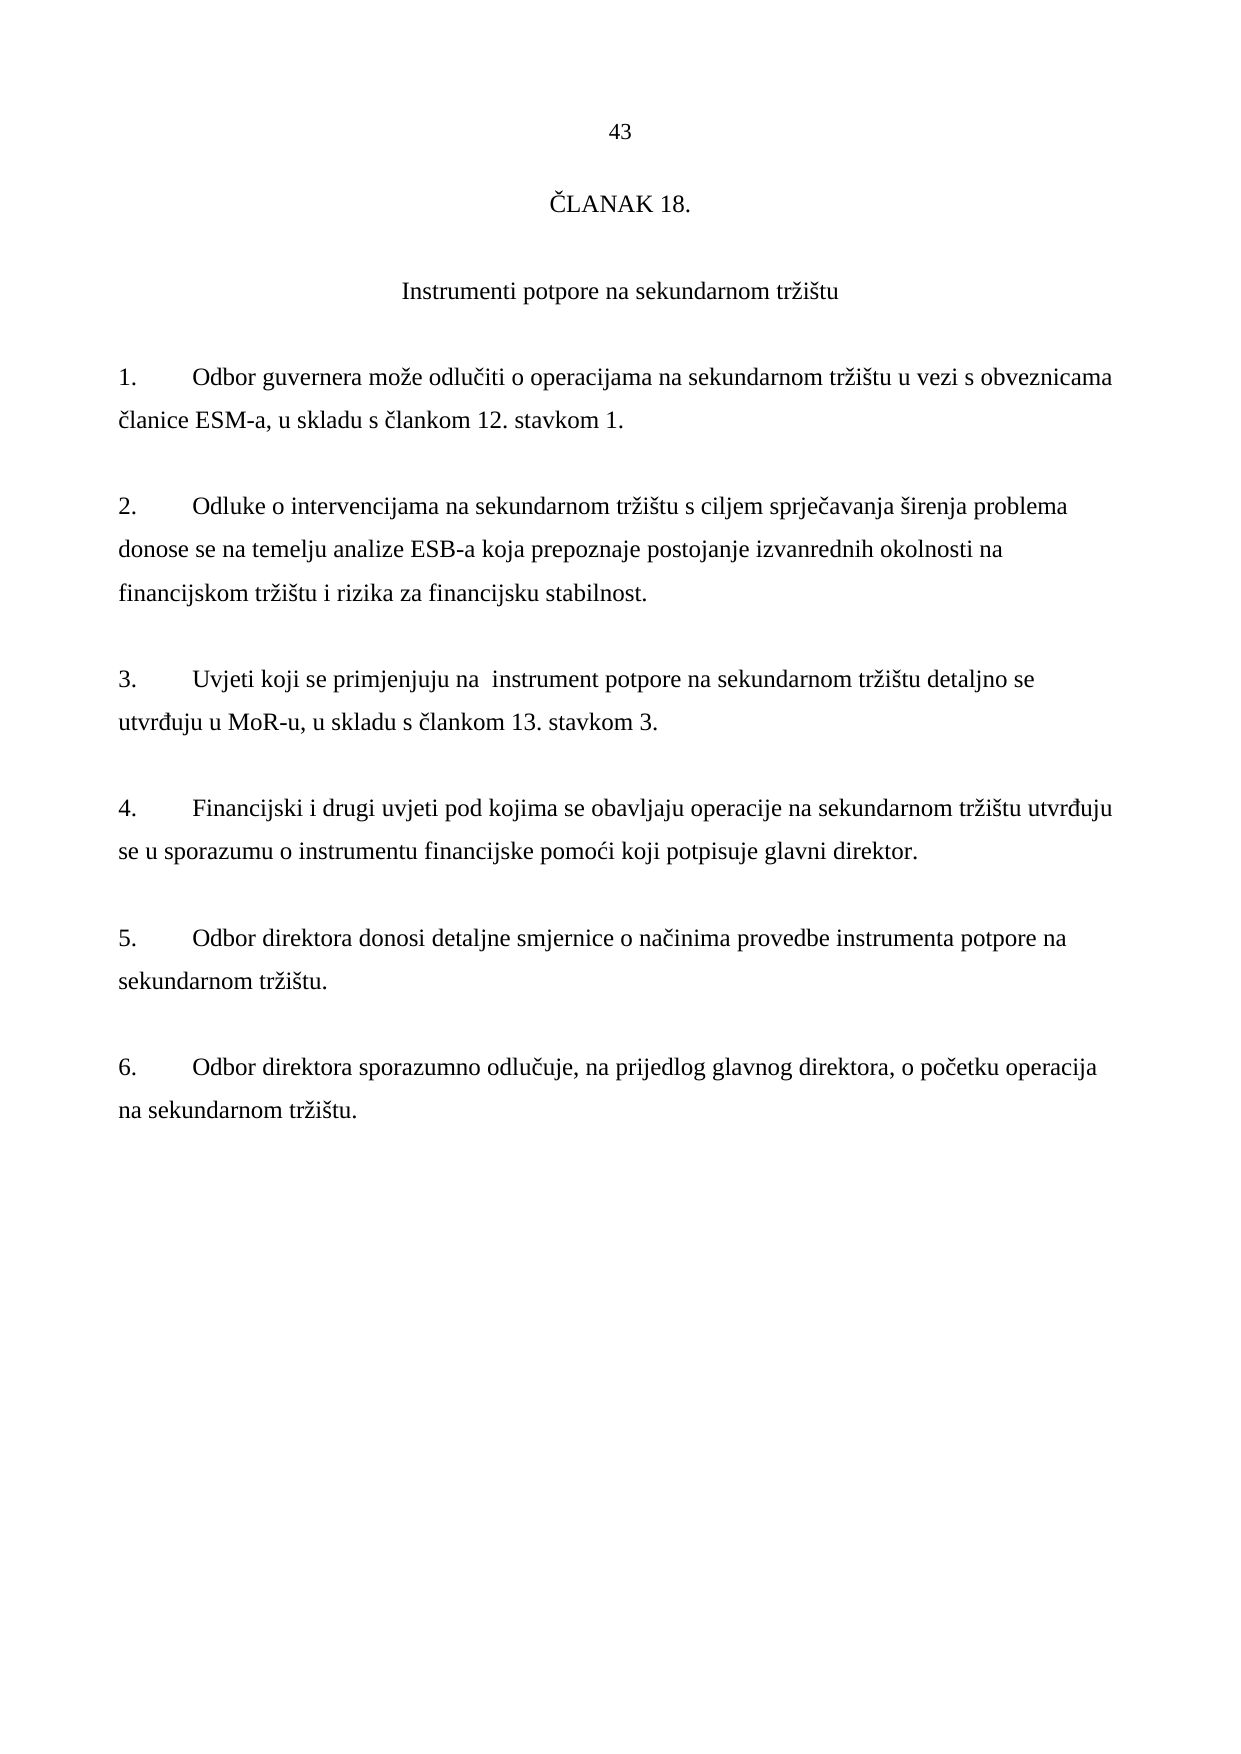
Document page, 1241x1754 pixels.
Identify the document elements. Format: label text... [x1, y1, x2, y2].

text 2. Odluke o intervencijama na sekundarnom tržištu s ciljem sprječavanja širenja problema donose se na temelju analize ESB-a koja prepoznaje postojanje izvanrednih okolnosti na financijskom tržištu i rizika za financijsku stabilnost. [118, 491, 1122, 606]
text 3. Uvjeti koji se primjenjuju na instrument potpore na sekundarnom tržištu detaljno se utvrđuju u MoR-u, u skladu s člankom 13. stavkom 3. [118, 664, 1122, 736]
text 5. Odbor direktora donosi detaljne smjernice o načinima provedbe instrumenta potpore na sekundarnom tržištu. [118, 923, 1122, 994]
text 4. Financijski i drugi uvjeti pod kojima se obavljaju operacije na sekundarnom tržištu utvrđuju se u sporazumu o instrumentu financijske pomoći koji potpisuje glavni direktor. [118, 793, 1122, 865]
text ČLANAK 18. [118, 189, 1122, 218]
text 1. Odbor guvernera može odlučiti o operacijama na sekundarnom tržištu u vezi s obveznicama članice ESM-a, u skladu s člankom 12. stavkom 1. [118, 362, 1122, 434]
text 6. Odbor direktora sporazumno odlučuje, na prijedlog glavnog direktora, o početku operacija na sekundarnom tržištu. [118, 1052, 1122, 1124]
text Instrumenti potpore na sekundarnom tržištu [118, 276, 1122, 304]
